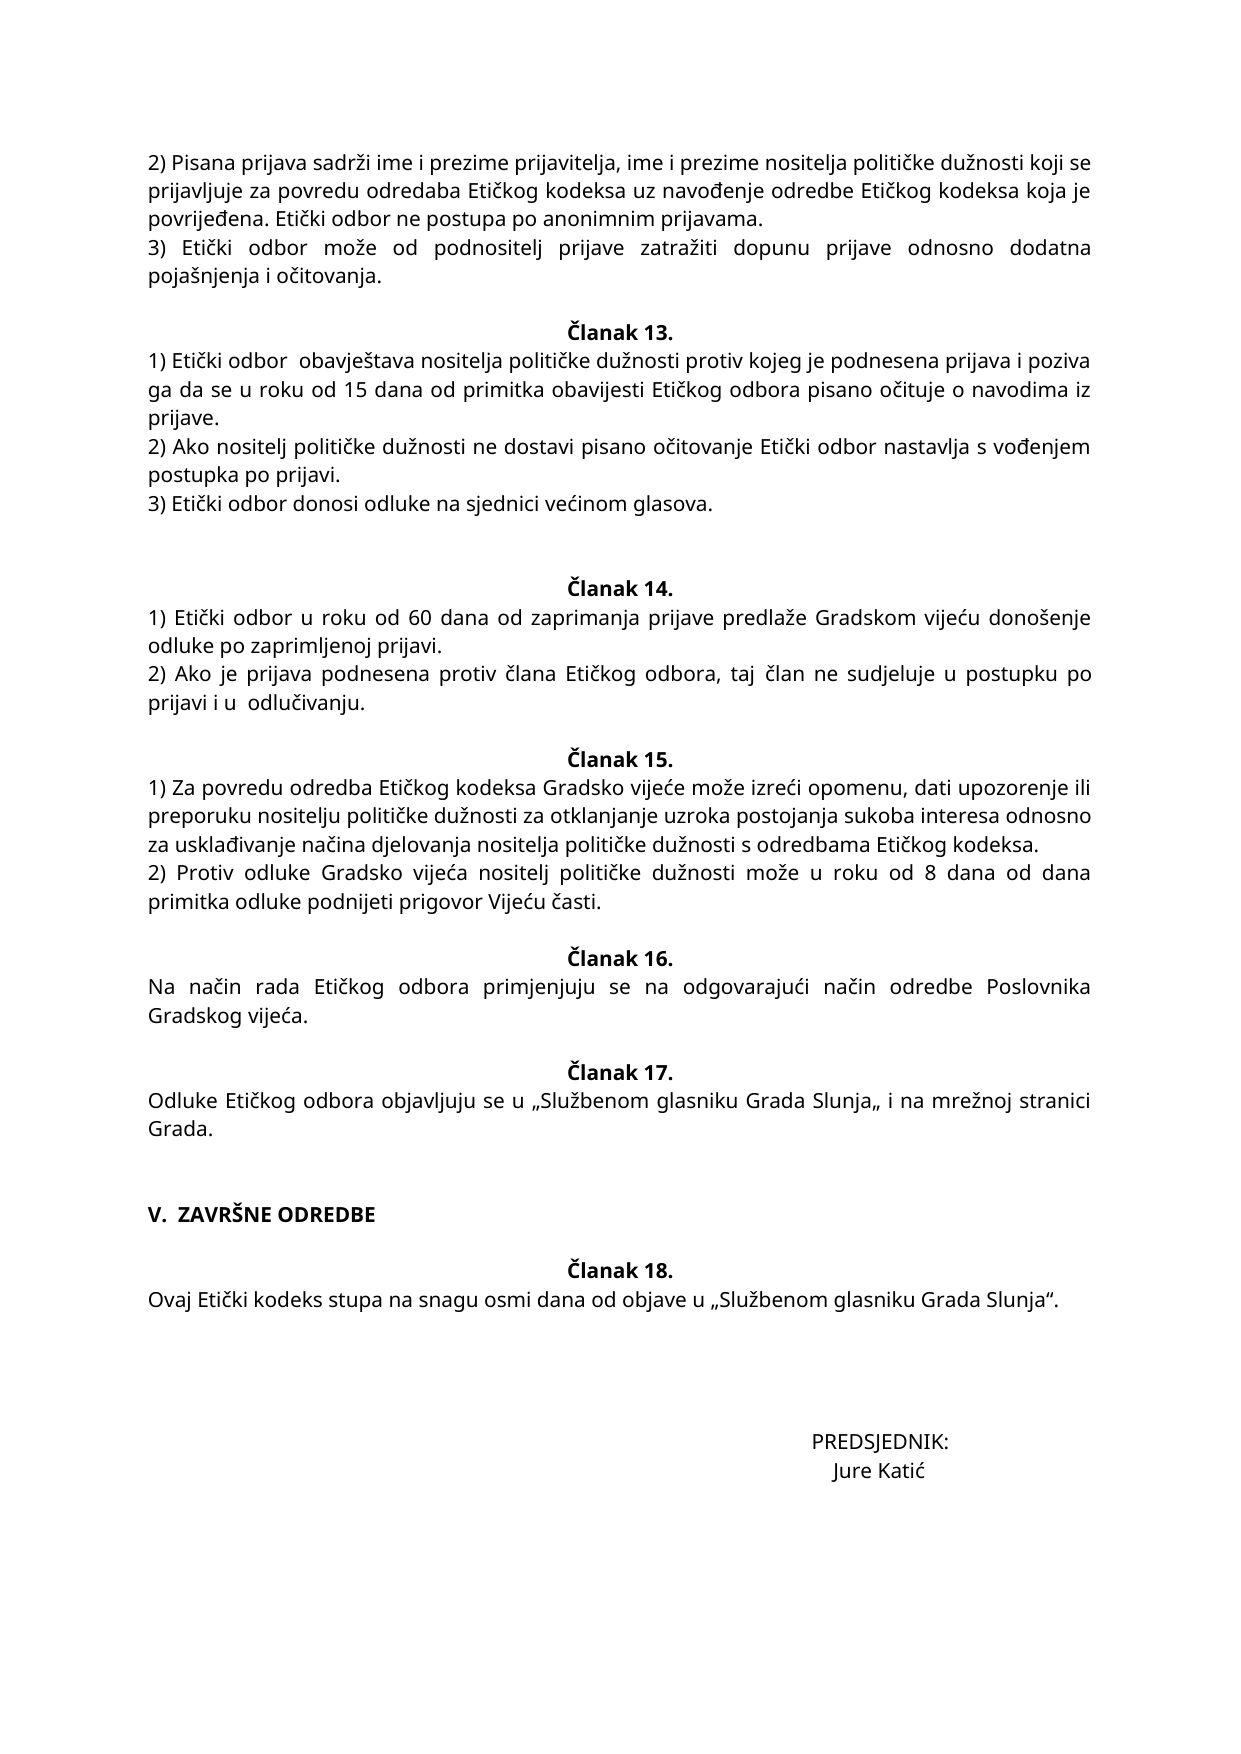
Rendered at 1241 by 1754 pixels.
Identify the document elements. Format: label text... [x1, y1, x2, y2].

text PREDSJEDNIK: [148, 1427, 1093, 1456]
text 1) Etički odbor u roku od 60 dana od zaprimanja prijave predlaže Gradskom vijeću donošenje odluke po zaprimljenoj prijavi. [148, 603, 1093, 659]
text V. ZAVRŠNE ODREDBE [148, 1200, 1093, 1228]
text Članak 17. [148, 1058, 1093, 1086]
text 2) Protiv odluke Gradsko vijeća nositelj političke dužnosti može u roku od 8 dana od dana primitka odluke podnijeti prigovor Vijeću časti. [148, 858, 1093, 915]
text 3) Etički odbor donosi odluke na sjednici većinom glasova. [148, 489, 1093, 517]
text 1) Etički odbor obavještava nositelja političke dužnosti protiv kojeg je podnesena prijava i poziva ga da se u roku od 15 dana od primitka obavijesti Etičkog odbora pisano očituje o navodima iz prijave. [148, 347, 1093, 432]
text Članak 14. [148, 574, 1093, 603]
text Članak 15. [148, 745, 1093, 773]
text Odluke Etičkog odbora objavljuju se u „Službenom glasniku Grada Slunja„ i na mrežnoj stranici Grada. [148, 1086, 1093, 1143]
text 1) Za povredu odredba Etičkog kodeksa Gradsko vijeće može izreći opomenu, dati upozorenje ili preporuku nositelju političke dužnosti za otklanjanje uzroka postojanja sukoba interesa odnosno za usklađivanje načina djelovanja nositelja političke dužnosti s odredbama Etičkog kodeksa. [148, 773, 1093, 858]
text Jure Katić [148, 1456, 1093, 1484]
text Na način rada Etičkog odbora primjenjuju se na odgovarajući način odredbe Poslovnika Gradskog vijeća. [148, 972, 1093, 1029]
text 3) Etički odbor može od podnositelj prijave zatražiti dopunu prijave odnosno dodatna pojašnjenja i očitovanja. [148, 233, 1093, 290]
text Članak 13. [148, 318, 1093, 347]
text Ovaj Etički kodeks stupa na snagu osmi dana od objave u „Službenom glasniku Grada Slunja“. [148, 1285, 1093, 1313]
text Članak 18. [148, 1257, 1093, 1285]
text Članak 16. [148, 944, 1093, 972]
text 2) Pisana prijava sadrži ime i prezime prijavitelja, ime i prezime nositelja političke dužnosti koji se prijavljuje za povredu odredaba Etičkog kodeksa uz navođenje odredbe Etičkog kodeksa koja je povrijeđena. Etički odbor ne postupa po anonimnim prijavama. [148, 148, 1093, 233]
text 2) Ako nositelj političke dužnosti ne dostavi pisano očitovanje Etički odbor nastavlja s vođenjem postupka po prijavi. [148, 432, 1093, 489]
text 2) Ako je prijava podnesena protiv člana Etičkog odbora, taj član ne sudjeluje u postupku po prijavi i u odlučivanju. [148, 659, 1093, 716]
